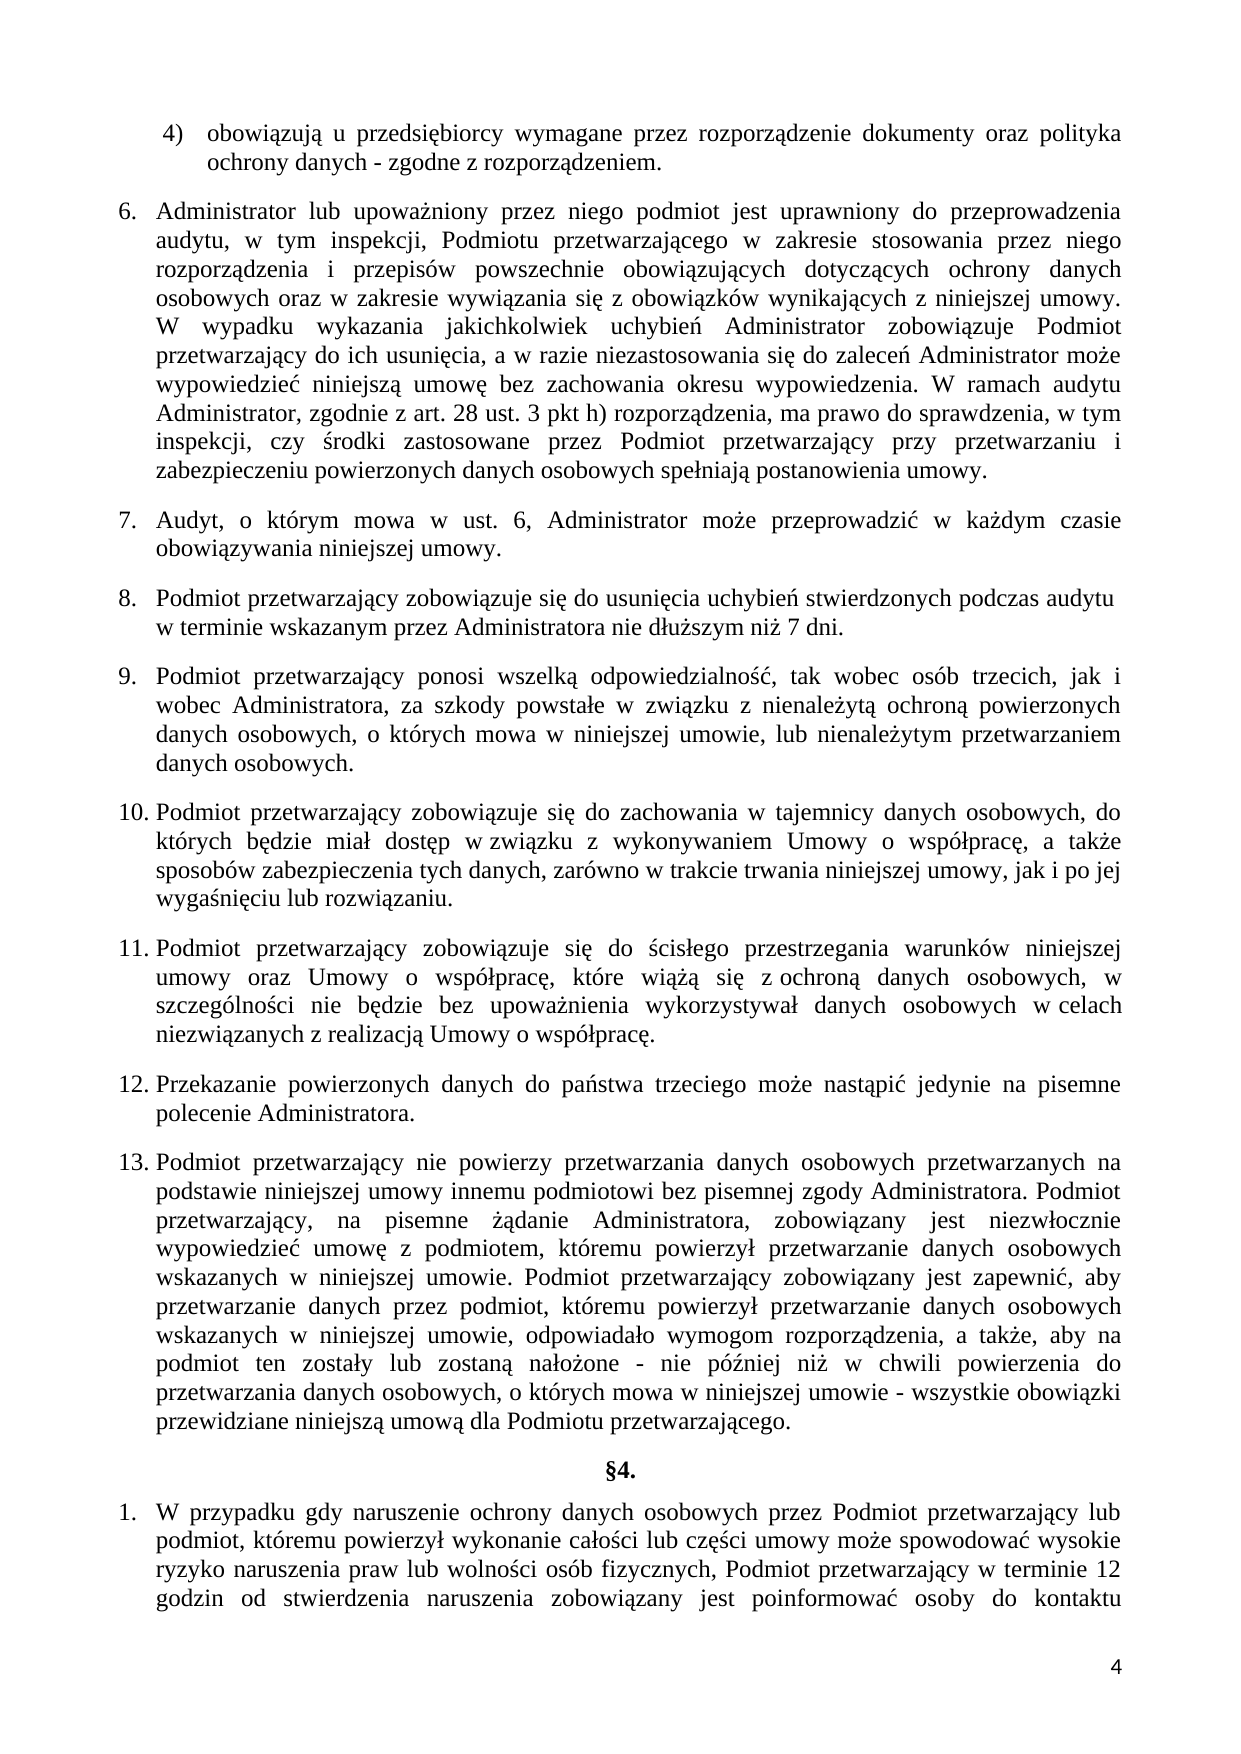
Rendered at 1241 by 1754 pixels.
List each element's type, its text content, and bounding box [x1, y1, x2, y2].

list Administrator lub upoważniony przez niego podmiot jest uprawniony do przeprowadzenia audytu, w tym inspekcji, Podmiotu przetwarzającego w zakresie stosowania przez niego rozporządzenia i przepisów powszechnie obowiązujących dotyczących ochrony danych osobowych oraz w zakresie wywiązania się z obowiązków wynikających z niniejszej umowy. W wypadku wykazania jakichkolwiek uchybień Administrator zobowiązuje Podmiot przetwarzający do ich usunięcia, a w razie niezastosowania się do zaleceń Administrator może wypowiedzieć niniejszą umowę bez zachowania okresu wypowiedzenia. W ramach audytu Administrator, zgodnie z art. 28 ust. 3 pkt h) rozporządzenia, ma prawo do sprawdzenia, w tym inspekcji, czy środki zastosowane przez Podmiot przetwarzający przy przetwarzaniu i zabezpieczeniu powierzonych danych osobowych spełniają postanowienia umowy. [118, 196, 1122, 484]
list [118, 1497, 1122, 1612]
list Podmiot przetwarzający ponosi wszelką odpowiedzialność, tak wobec osób trzecich, jak i wobec Administratora, za szkody powstałe w związku z nienależytą ochroną powierzonych danych osobowych, o których mowa w niniejszej umowie, lub nienależytym przetwarzaniem danych osobowych. [118, 661, 1122, 776]
list Podmiot przetwarzający nie powierzy przetwarzania danych osobowych przetwarzanych na podstawie niniejszej umowy innemu podmiotowi bez pisemnej zgody Administratora. Podmiot przetwarzający, na pisemne żądanie Administratora, zobowiązany jest niezwłocznie wypowiedzieć umowę z podmiotem, któremu powierzył przetwarzanie danych osobowych wskazanych w niniejszej umowie. Podmiot przetwarzający zobowiązany jest zapewnić, aby przetwarzanie danych przez podmiot, któremu powierzył przetwarzanie danych osobowych wskazanych w niniejszej umowie, odpowiadało wymogom rozporządzenia, a także, aby na podmiot ten zostały lub zostaną nałożone - nie później niż w chwili powierzenia do przetwarzania danych osobowych, o których mowa w niniejszej umowie - wszystkie obowiązki przewidziane niniejszą umową dla Podmiotu przetwarzającego. [118, 1147, 1122, 1435]
list Podmiot przetwarzający zobowiązuje się do usunięcia uchybień stwierdzonych podczas audytu w terminie wskazanym przez Administratora nie dłuższym niż 7 dni. [118, 583, 1122, 641]
list Audyt, o którym mowa w ust. 6, Administrator może przeprowadzić w każdym czasie obowiązywania niniejszej umowy. [118, 505, 1122, 562]
list Podmiot przetwarzający zobowiązuje się do ścisłego przestrzegania warunków niniejszej umowy oraz Umowy o współpracę, które wiążą się z ochroną danych osobowych, w szczególności nie będzie bez upoważnienia wykorzystywał danych osobowych w celach niezwiązanych z realizacją Umowy o współpracę. [118, 933, 1122, 1048]
list Przekazanie powierzonych danych do państwa trzeciego może nastąpić jedynie na pisemne polecenie Administratora. [118, 1069, 1122, 1126]
list obowiązują u przedsiębiorcy wymagane przez rozporządzenie dokumenty oraz polityka ochrony danych - zgodne z rozporządzeniem. [162, 118, 1122, 176]
list Podmiot przetwarzający zobowiązuje się do zachowania w tajemnicy danych osobowych, do których będzie miał dostęp w związku z wykonywaniem Umowy o współpracę, a także sposobów zabezpieczenia tych danych, zarówno w trakcie trwania niniejszej umowy, jak i po jej wygaśnięciu lub rozwiązaniu. [118, 797, 1122, 912]
text §4. [118, 1456, 1122, 1484]
